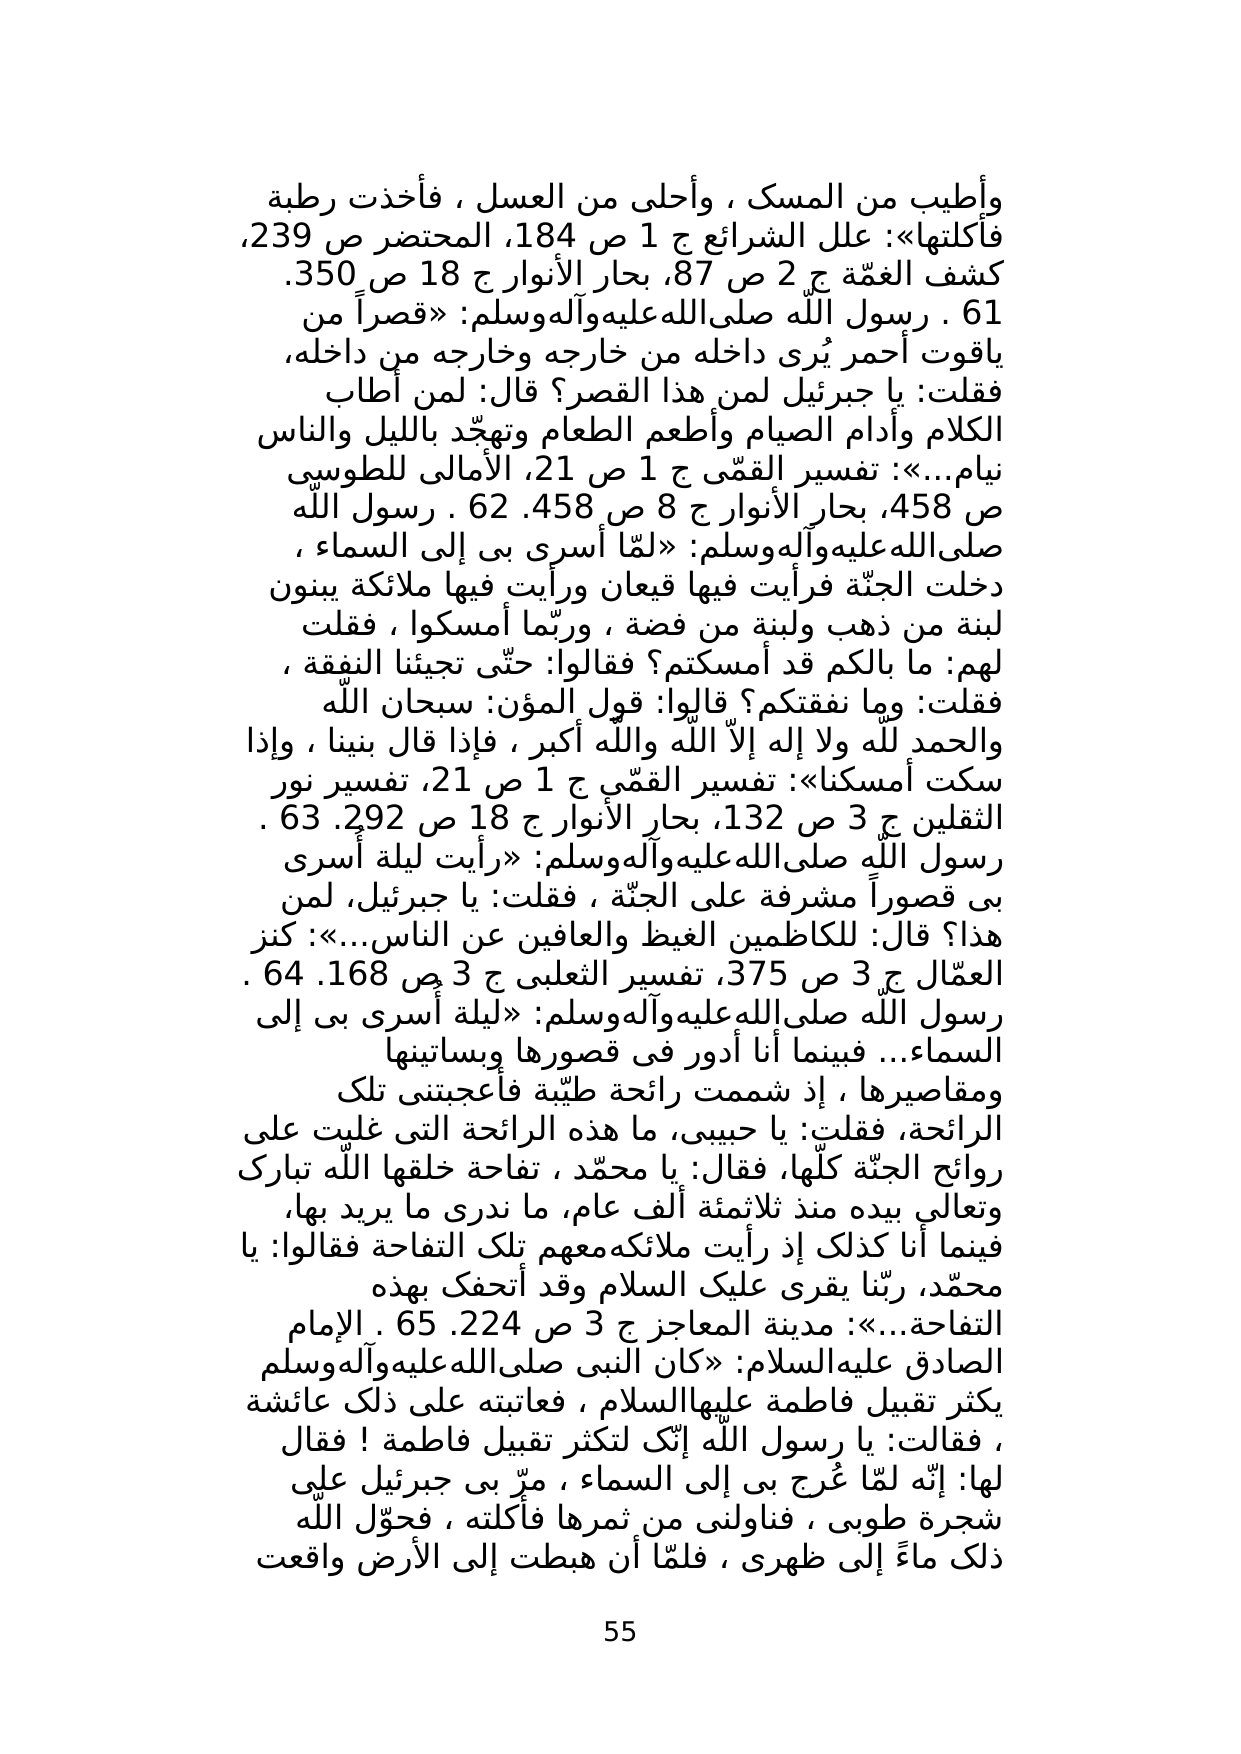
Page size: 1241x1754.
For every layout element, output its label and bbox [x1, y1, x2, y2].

text [236, 177, 1004, 1576]
